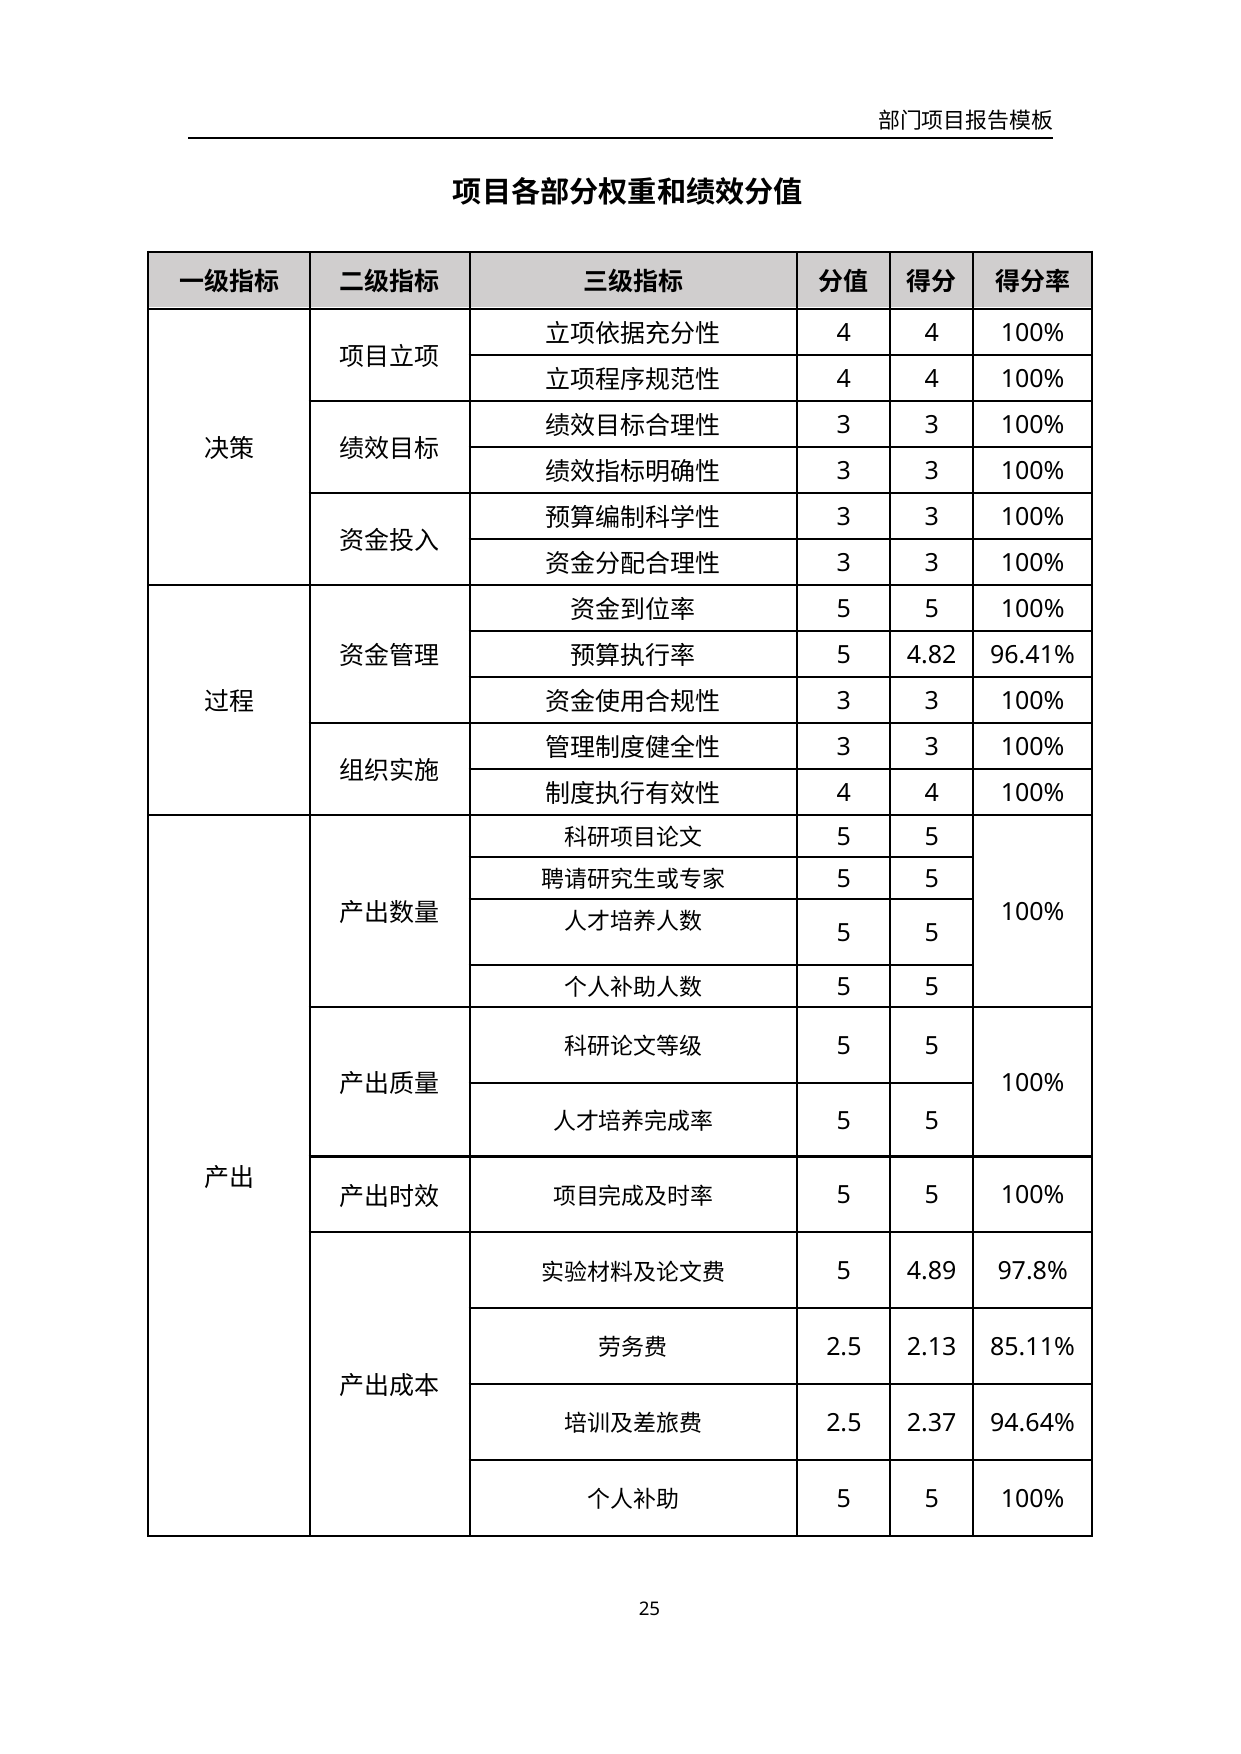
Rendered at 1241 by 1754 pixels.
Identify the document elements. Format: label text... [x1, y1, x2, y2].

table_cell 3 [891, 494, 972, 538]
table_cell 产出时效 [311, 1158, 469, 1231]
table_cell 4 [891, 356, 972, 399]
table_cell 4 [891, 310, 972, 353]
table_cell 94.64% [974, 1385, 1091, 1459]
table_header 一级指标 [149, 253, 309, 307]
table_cell 项目完成及时率 [471, 1158, 796, 1231]
table_cell 3 [891, 402, 972, 446]
table_cell 过程 [149, 586, 309, 814]
table_cell 实验材料及论文费 [471, 1233, 796, 1307]
table_cell 100% [974, 402, 1091, 446]
table_cell 3 [798, 540, 889, 584]
table_cell 5 [891, 900, 972, 964]
table_cell 2.13 [891, 1309, 972, 1383]
table_cell 5 [798, 1008, 889, 1082]
table_cell 绩效指标明确性 [471, 448, 796, 492]
table_cell 项目立项 [311, 310, 469, 399]
table_cell 2.5 [798, 1385, 889, 1459]
table_cell 5 [798, 632, 889, 676]
table_header 得分率 [974, 253, 1091, 307]
table_cell 劳务费 [471, 1309, 796, 1383]
table_cell 100% [974, 356, 1091, 399]
table_cell 2.37 [891, 1385, 972, 1459]
table_cell 3 [798, 448, 889, 492]
table_cell 3 [891, 448, 972, 492]
table_cell 立项程序规范性 [471, 356, 796, 399]
table_cell 100% [974, 1158, 1091, 1231]
table_cell 100% [974, 448, 1091, 492]
table_cell 5 [798, 586, 889, 630]
table_cell 资金到位率 [471, 586, 796, 630]
table_cell 5 [891, 1084, 972, 1155]
table_cell 4 [798, 770, 889, 814]
table_cell 5 [891, 966, 972, 1006]
table_cell 5 [798, 858, 889, 897]
table_cell 100% [974, 310, 1091, 353]
table_cell 5 [798, 1084, 889, 1155]
table_cell 资金分配合理性 [471, 540, 796, 584]
table_cell 4.89 [891, 1233, 972, 1307]
table_cell 培训及差旅费 [471, 1385, 796, 1459]
table_cell 3 [891, 540, 972, 584]
table_cell 管理制度健全性 [471, 724, 796, 768]
table_cell 人才培养完成率 [471, 1084, 796, 1155]
table_cell 5 [891, 1158, 972, 1231]
table_cell 预算编制科学性 [471, 494, 796, 538]
table_cell 100% [974, 770, 1091, 814]
table_cell 97.8% [974, 1233, 1091, 1307]
table_cell 5 [891, 816, 972, 856]
table_cell 4 [798, 356, 889, 399]
table_cell 5 [891, 1461, 972, 1534]
table_cell 3 [798, 402, 889, 446]
table_cell 5 [798, 1461, 889, 1534]
table_cell 85.11% [974, 1309, 1091, 1383]
table_cell 产出成本 [311, 1233, 469, 1534]
table_cell 制度执行有效性 [471, 770, 796, 814]
table_cell 3 [798, 724, 889, 768]
table_header 三级指标 [471, 253, 796, 307]
table_cell 3 [798, 494, 889, 538]
table_cell 100% [974, 724, 1091, 768]
table_cell 4 [891, 770, 972, 814]
table_cell 个人补助人数 [471, 966, 796, 1006]
table_cell 资金管理 [311, 586, 469, 722]
table_cell 组织实施 [311, 724, 469, 814]
table_cell 科研项目论文 [471, 816, 796, 856]
table_cell 资金使用合规性 [471, 678, 796, 722]
table_cell 100% [974, 1008, 1091, 1155]
table_cell 5 [798, 966, 889, 1006]
table_cell 100% [974, 540, 1091, 584]
table_cell 5 [798, 816, 889, 856]
table_cell 5 [798, 1158, 889, 1231]
table_cell 资金投入 [311, 494, 469, 584]
table_cell 绩效目标 [311, 402, 469, 492]
table_cell 3 [798, 678, 889, 722]
table_cell 100% [974, 816, 1091, 1006]
text 项目各部分权重和绩效分值 [187, 150, 1053, 229]
table_cell 4.82 [891, 632, 972, 676]
table_cell 科研论文等级 [471, 1008, 796, 1082]
table_cell 2.5 [798, 1309, 889, 1383]
table_cell 人才培养人数 [471, 900, 796, 964]
table_cell 100% [974, 1461, 1091, 1534]
table_cell 5 [891, 858, 972, 897]
table_cell 立项依据充分性 [471, 310, 796, 353]
table_cell 5 [891, 586, 972, 630]
table_cell 聘请研究生或专家 [471, 858, 796, 897]
table_cell 绩效目标合理性 [471, 402, 796, 446]
table_cell 3 [891, 678, 972, 722]
table_cell 3 [891, 724, 972, 768]
table_cell 预算执行率 [471, 632, 796, 676]
table_cell 100% [974, 494, 1091, 538]
table_header 得分 [891, 253, 972, 307]
table_cell 产出数量 [311, 816, 469, 1006]
table_cell 产出 [149, 816, 309, 1534]
table_cell 4 [798, 310, 889, 353]
table_cell 个人补助 [471, 1461, 796, 1534]
table_cell 100% [974, 586, 1091, 630]
table_cell 决策 [149, 310, 309, 584]
table_header 二级指标 [311, 253, 469, 307]
table_cell 100% [974, 678, 1091, 722]
table_cell 5 [798, 1233, 889, 1307]
table_cell 5 [798, 900, 889, 964]
table_header 分值 [798, 253, 889, 307]
table_cell 96.41% [974, 632, 1091, 676]
table_cell 5 [891, 1008, 972, 1082]
table_cell 产出质量 [311, 1008, 469, 1155]
